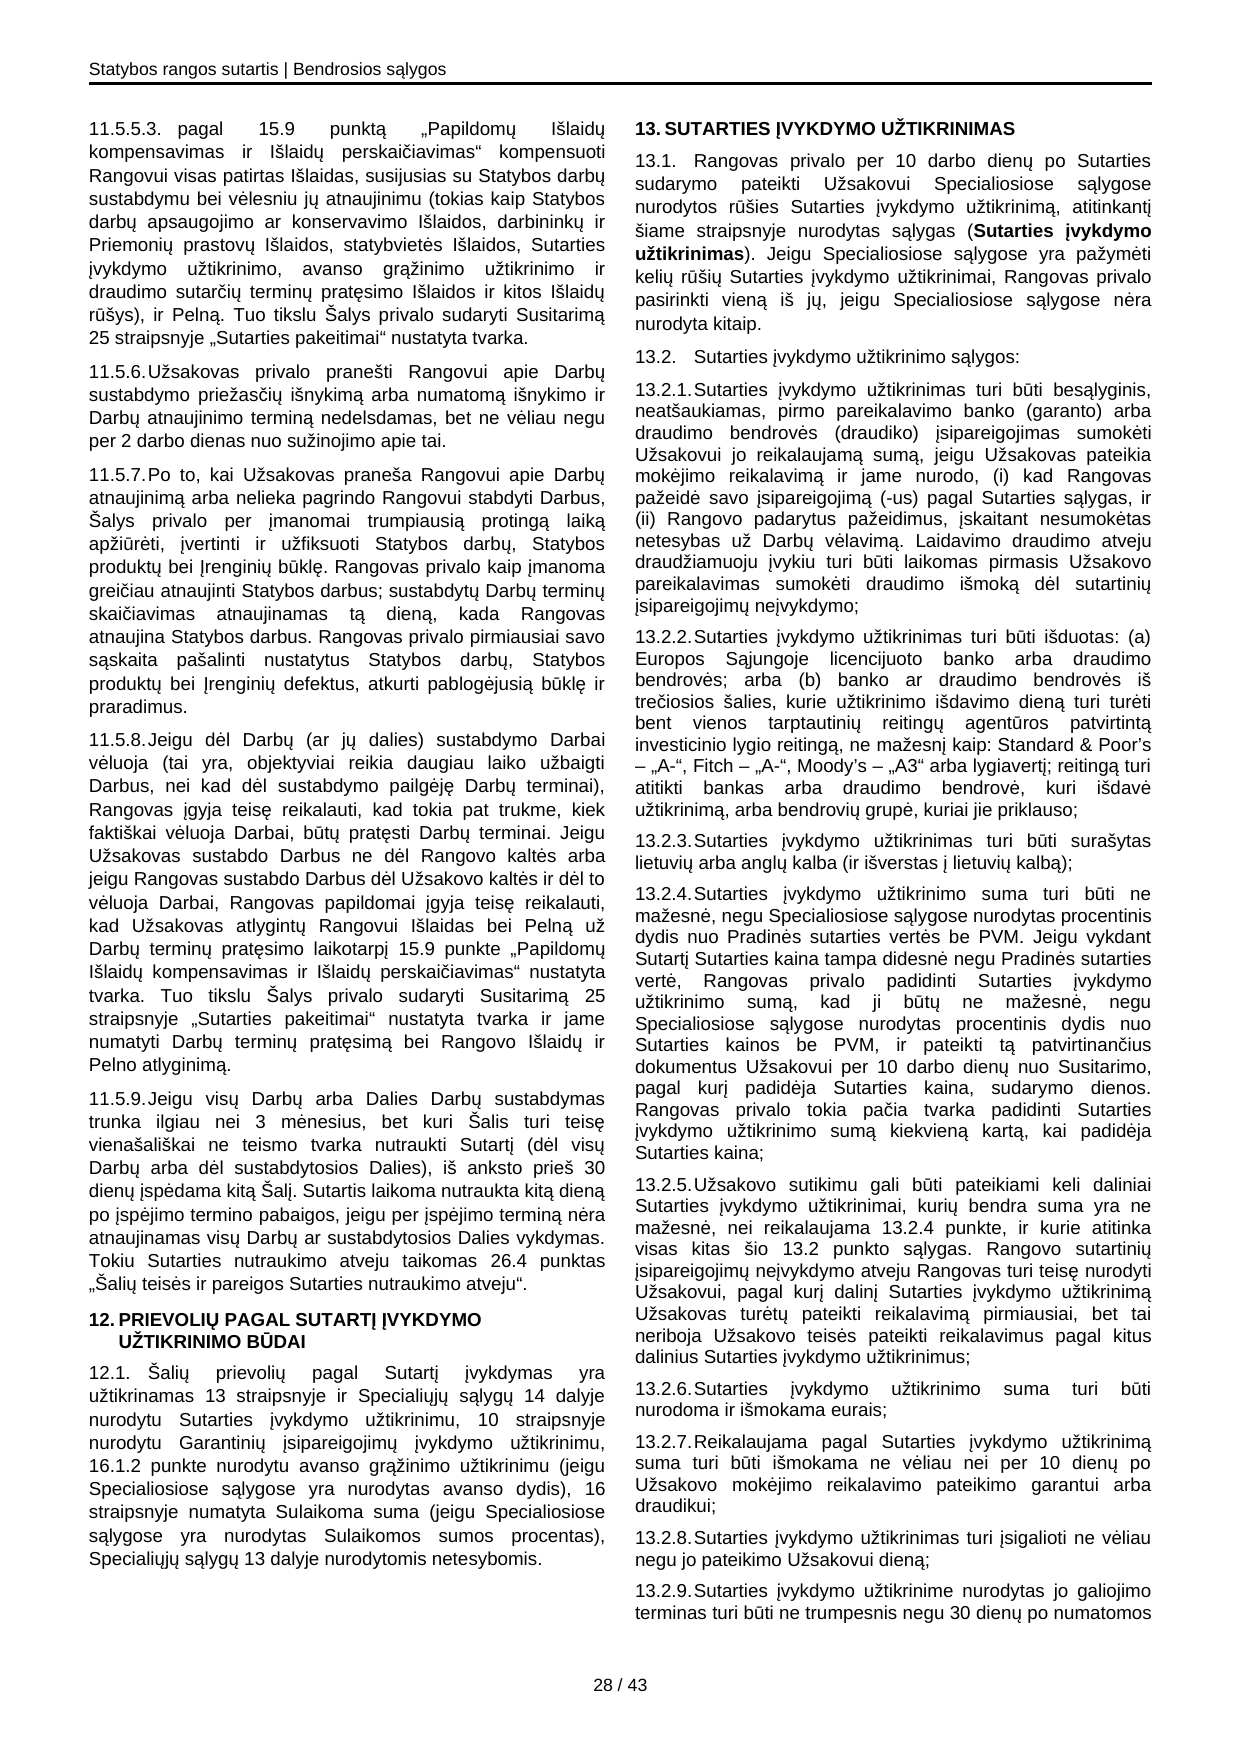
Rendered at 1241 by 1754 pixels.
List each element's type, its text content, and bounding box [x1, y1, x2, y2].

subtitle Sutarties įvykdymo užtikrinimas turi būti surašytas lietuvių arba anglų kalba (ir išverstas į lietuvių kalbą); [635, 830, 1152, 873]
list Po to, kai Užsakovas praneša Rangovui apie Darbų atnaujinimą arba nelieka pagrindo Rangovui stabdyti Darbus, Šalys privalo per įmanomai trumpiausią protingą laiką apžiūrėti, įvertinti ir užfiksuoti Statybos darbų, Statybos produktų bei Įrenginių būklę. Rangovas privalo kaip įmanoma greičiau atnaujinti Statybos darbus; sustabdytų Darbų terminų skaičiavimas atnaujinamas tą dieną, kada Rangovas atnaujina Statybos darbus. Rangovas privalo pirmiausiai savo sąskaita pašalinti nustatytus Statybos darbų, Statybos produktų bei Įrenginių defektus, atkurti pablogėjusią būklę ir praradimus. [89, 463, 605, 717]
subtitle Sutarties įvykdymo užtikrinimas turi būti besąlyginis, neatšaukiamas, pirmo pareikalavimo banko (garanto) arba draudimo bendrovės (draudiko) įsipareigojimas sumokėti Užsakovui jo reikalaujamą sumą, jeigu Užsakovas pateikia mokėjimo reikalavimą ir jame nurodo, (i) kad Rangovas pažeidė savo įsipareigojimą (-us) pagal Sutarties sąlygas, ir (ii) Rangovo padarytus pažeidimus, įskaitant nesumokėtas netesybas už Darbų vėlavimą. Laidavimo draudimo atveju draudžiamuoju įvykiu turi būti laikomas pirmasis Užsakovo pareikalavimas sumokėti draudimo išmoką dėl sutartinių įsipareigojimų neįvykdymo; [635, 379, 1152, 616]
subtitle Prievolių pagal Sutartį įvykdymo užtikrinimo būdai [89, 1309, 605, 1352]
list Šalių prievolių pagal Sutartį įvykdymas yra užtikrinamas 13 straipsnyje ir Specialiųjų sąlygų 14 dalyje nurodytu Sutarties įvykdymo užtikrinimu, 10 straipsnyje nurodytu Garantinių įsipareigojimų įvykdymo užtikrinimu, 16.1.2 punkte nurodytu avanso grąžinimo užtikrinimu (jeigu Specialiosiose sąlygose yra nurodytas avanso dydis), 16 straipsnyje numatyta Sulaikoma suma (jeigu Specialiosiose sąlygose yra nurodytas Sulaikomos sumos procentas), Specialiųjų sąlygų 13 dalyje nurodytomis netesybomis. [89, 1362, 605, 1569]
subtitle Sutarties įvykdymo užtikrinimas turi būti išduotas: (a) Europos Sąjungoje licencijuoto banko arba draudimo bendrovės; arba (b) banko ar draudimo bendrovės iš trečiosios šalies, kurie užtikrinimo išdavimo dieną turi turėti bent vienos tarptautinių reitingų agentūros patvirtintą investicinio lygio reitingą, ne mažesnį kaip: Standard & Poor’s – „A-“, Fitch – „A-“, Moody’s – „A3“ arba lygiavertį; reitingą turi atitikti bankas arba draudimo bendrovė, kuri išdavė užtikrinimą, arba bendrovių grupė, kuriai jie priklauso; [635, 626, 1152, 820]
list pagal 15.9 punktą „Papildomų Išlaidų kompensavimas ir Išlaidų perskaičiavimas“ kompensuoti Rangovui visas patirtas Išlaidas, susijusias su Statybos darbų sustabdymu bei vėlesniu jų atnaujinimu (tokias kaip Statybos darbų apsaugojimo ar konservavimo Išlaidos, darbininkų ir Priemonių prastovų Išlaidos, statybvietės Išlaidos, Sutarties įvykdymo užtikrinimo, avanso grąžinimo užtikrinimo ir draudimo sutarčių terminų pratęsimo Išlaidos ir kitos Išlaidų rūšys), ir Pelną. Tuo tikslu Šalys privalo sudaryti Susitarimą 25 straipsnyje „Sutarties pakeitimai“ nustatyta tvarka. [89, 118, 605, 349]
subtitle Užsakovo sutikimu gali būti pateikiami keli daliniai Sutarties įvykdymo užtikrinimai, kurių bendra suma yra ne mažesnė, nei reikalaujama 13.2.4 punkte, ir kurie atitinka visas kitas šio 13.2 punkto sąlygas. Rangovo sutartinių įsipareigojimų neįvykdymo atveju Rangovas turi teisę nurodyti Užsakovui, pagal kurį dalinį Sutarties įvykdymo užtikrinimą Užsakovas turėtų pateikti reikalavimą pirmiausiai, bet tai neriboja Užsakovo teisės pateikti reikalavimus pagal kitus dalinius Sutarties įvykdymo užtikrinimus; [635, 1173, 1152, 1367]
subtitle Sutarties įvykdymo užtikrinimas turi įsigalioti ne vėliau negu jo pateikimo Užsakovui dieną; [635, 1527, 1152, 1570]
subtitle Sutarties įvykdymo užtikrinimo suma turi būti ne mažesnė, negu Specialiosiose sąlygose nurodytas procentinis dydis nuo Pradinės sutarties vertės be PVM. Jeigu vykdant Sutartį Sutarties kaina tampa didesnė negu Pradinės sutarties vertė, Rangovas privalo padidinti Sutarties įvykdymo užtikrinimo sumą, kad ji būtų ne mažesnė, negu Specialiosiose sąlygose nurodytas procentinis dydis nuo Sutarties kainos be PVM, ir pateikti tą patvirtinančius dokumentus Užsakovui per 10 darbo dienų nuo Susitarimo, pagal kurį padidėja Sutarties kaina, sudarymo dienos. Rangovas privalo tokia pačia tvarka padidinti Sutarties įvykdymo užtikrinimo sumą kiekvieną kartą, kai padidėja Sutarties kaina; [635, 883, 1152, 1163]
subtitle Sutarties įvykdymo užtikrinimas [635, 118, 1152, 140]
list Užsakovas privalo pranešti Rangovui apie Darbų sustabdymo priežasčių išnykimą arba numatomą išnykimo ir Darbų atnaujinimo terminą nedelsdamas, bet ne vėliau negu per 2 darbo dienas nuo sužinojimo apie tai. [89, 360, 605, 452]
subtitle Reikalaujama pagal Sutarties įvykdymo užtikrinimą suma turi būti išmokama ne vėliau nei per 10 dienų po Užsakovo mokėjimo reikalavimo pateikimo garantui arba draudikui; [635, 1431, 1152, 1517]
list Rangovas privalo per 10 darbo dienų po Sutarties sudarymo pateikti Užsakovui Specialiosiose sąlygose nurodytos rūšies Sutarties įvykdymo užtikrinimą, atitinkantį šiame straipsnyje nurodytas sąlygas (Sutarties įvykdymo užtikrinimas). Jeigu Specialiosiose sąlygose yra pažymėti kelių rūšių Sutarties įvykdymo užtikrinimai, Rangovas privalo pasirinkti vieną iš jų, jeigu Specialiosiose sąlygose nėra nurodyta kitaip. [635, 150, 1152, 334]
list Jeigu visų Darbų arba Dalies Darbų sustabdymas trunka ilgiau nei 3 mėnesius, bet kuri Šalis turi teisę vienašališkai ne teismo tvarka nutraukti Sutartį (dėl visų Darbų arba dėl sustabdytosios Dalies), iš anksto prieš 30 dienų įspėdama kitą Šalį. Sutartis laikoma nutraukta kitą dieną po įspėjimo termino pabaigos, jeigu per įspėjimo terminą nėra atnaujinamas visų Darbų ar sustabdytosios Dalies vykdymas. Tokiu Sutarties nutraukimo atveju taikomas 26.4 punktas „Šalių teisės ir pareigos Sutarties nutraukimo atveju“. [89, 1087, 605, 1295]
subtitle Sutarties įvykdymo užtikrinimo suma turi būti nurodoma ir išmokama eurais; [635, 1377, 1152, 1421]
list Sutarties įvykdymo užtikrinimo sąlygos: [635, 346, 1152, 367]
list Jeigu dėl Darbų (ar jų dalies) sustabdymo Darbai vėluoja (tai yra, objektyviai reikia daugiau laiko užbaigti Darbus, nei kad dėl sustabdymo pailgėję Darbų terminai), Rangovas įgyja teisę reikalauti, kad tokia pat trukme, kiek faktiškai vėluoja Darbai, būtų pratęsti Darbų terminai. Jeigu Užsakovas sustabdo Darbus ne dėl Rangovo kaltės arba jeigu Rangovas sustabdo Darbus dėl Užsakovo kaltės ir dėl to vėluoja Darbai, Rangovas papildomai įgyja teisę reikalauti, kad Užsakovas atlygintų Rangovui Išlaidas bei Pelną už Darbų terminų pratęsimo laikotarpį 15.9 punkte „Papildomų Išlaidų kompensavimas ir Išlaidų perskaičiavimas“ nustatyta tvarka. Tuo tikslu Šalys privalo sudaryti Susitarimą 25 straipsnyje „Sutarties pakeitimai“ nustatyta tvarka ir jame numatyti Darbų terminų pratęsimą bei Rangovo Išlaidų ir Pelno atlyginimą. [89, 729, 605, 1076]
